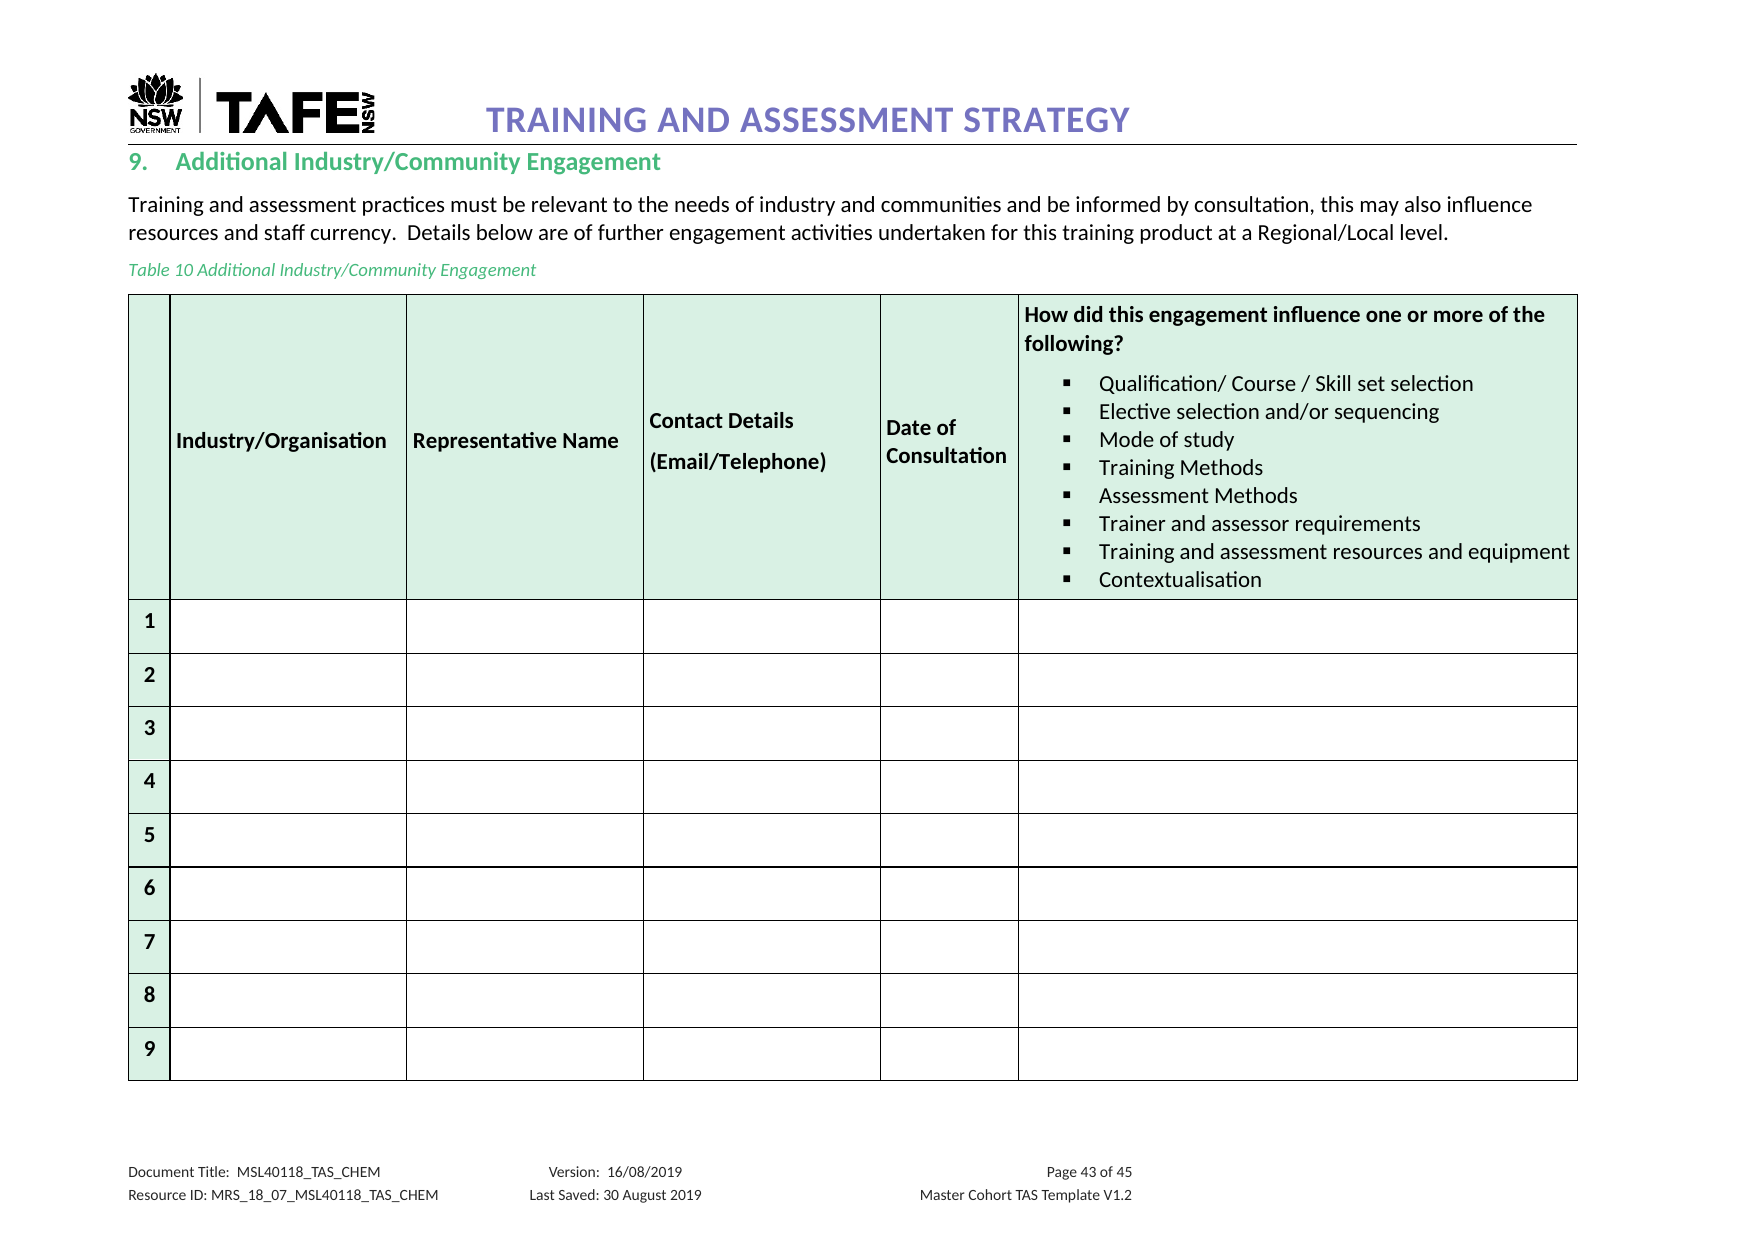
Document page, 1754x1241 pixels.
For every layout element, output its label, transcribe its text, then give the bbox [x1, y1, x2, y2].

table_cell [171, 761, 406, 813]
table_cell [881, 1028, 1018, 1080]
table_header Representative Name [407, 295, 643, 599]
table_cell [407, 814, 643, 866]
table_cell [407, 921, 643, 973]
table_header Contact Details (Email/Telephone) [644, 295, 880, 599]
table_cell 2 [129, 654, 169, 706]
table_cell [407, 600, 643, 653]
table_cell [171, 814, 406, 866]
table_cell [171, 707, 406, 759]
table_cell [171, 654, 406, 706]
table_cell 1 [129, 600, 169, 653]
table_cell [881, 921, 1018, 973]
table_cell 4 [129, 761, 169, 813]
table_cell 3 [129, 707, 169, 759]
table_cell [644, 814, 880, 866]
table_cell [407, 868, 643, 920]
subtitle 9. Additional Industry/Community Engagement [128, 145, 1577, 177]
table_cell [407, 707, 643, 759]
table_header No [129, 295, 169, 599]
table_cell [881, 600, 1018, 653]
table_cell [1019, 761, 1577, 813]
table_cell [1019, 921, 1577, 973]
table_header Date of Consultation [881, 295, 1018, 599]
table_cell [1019, 600, 1577, 653]
table_cell [644, 654, 880, 706]
table_cell [407, 974, 643, 1027]
table_cell [881, 707, 1018, 759]
table_cell 8 [129, 974, 169, 1027]
table_cell [407, 654, 643, 706]
table_cell [644, 1028, 880, 1080]
table_cell [644, 761, 880, 813]
table_cell [881, 654, 1018, 706]
table_cell [881, 814, 1018, 866]
table_cell 6 [129, 868, 169, 920]
table_cell [171, 974, 406, 1027]
table_cell [407, 761, 643, 813]
table_cell [644, 707, 880, 759]
table_cell 5 [129, 814, 169, 866]
table_header How did this engagement influence one or more of the following? Qualification/ Course / Skill set selection Elective selection and/or sequencing Mode of study Training Methods Assessment Methods Trainer and assessor requirements Training and assessment resources and equipment Contextualisation [1019, 295, 1577, 599]
table_cell 7 [129, 921, 169, 973]
table_cell [407, 1028, 643, 1080]
table_cell [1019, 814, 1577, 866]
table_cell [644, 600, 880, 653]
table_cell [1019, 868, 1577, 920]
table_cell [1019, 707, 1577, 759]
table_header Industry/Organisation [171, 295, 406, 599]
table_cell [644, 868, 880, 920]
table_cell [881, 868, 1018, 920]
table_cell [1019, 974, 1577, 1027]
table_cell 9 [129, 1028, 169, 1080]
picture [128, 73, 375, 133]
table_cell [171, 921, 406, 973]
table_cell [1019, 1028, 1577, 1080]
table_cell [881, 761, 1018, 813]
text Table 10 Additional Industry/Community Engagement [128, 258, 1577, 281]
table_cell [881, 974, 1018, 1027]
table_cell [644, 921, 880, 973]
table_cell [171, 868, 406, 920]
table_cell [171, 600, 406, 653]
table_cell [1019, 654, 1577, 706]
text Training and assessment practices must be relevant to the needs of industry and communities and be informed by consultation, this may also influence resources and staff currency. Details below are of further engagement activities undertaken for this training product at a Regional/Local level. [128, 190, 1577, 246]
table_cell [171, 1028, 406, 1080]
table_cell [644, 974, 880, 1027]
